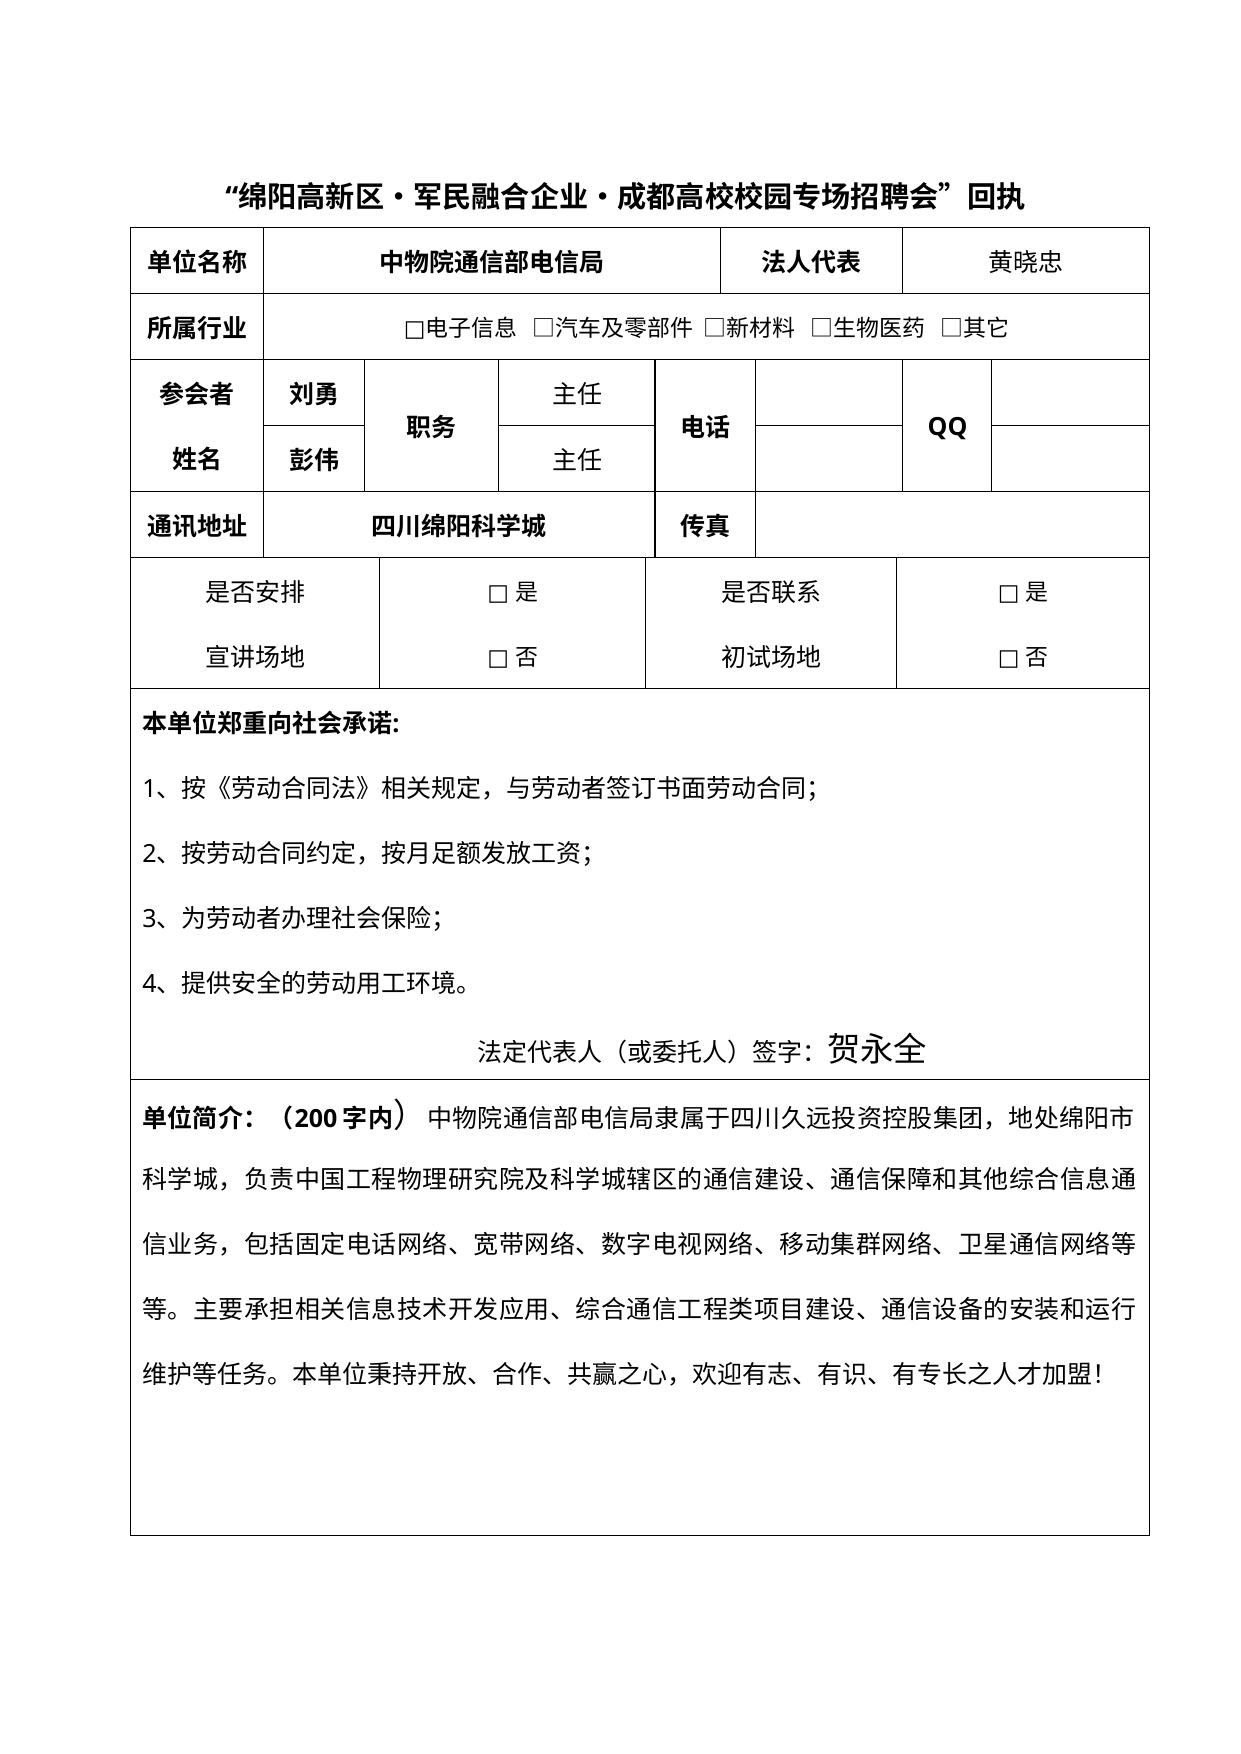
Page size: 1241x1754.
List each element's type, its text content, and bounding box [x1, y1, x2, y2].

table_cell 四川绵阳科学城 [264, 492, 654, 557]
table_cell □ 是 □ 否 [897, 558, 1149, 688]
table_cell 是否联系 初试场地 [646, 558, 896, 688]
table_cell [756, 492, 1149, 557]
table_cell 传真 [656, 492, 755, 557]
table_cell 参会者 姓名 [131, 360, 263, 491]
table_header 黄晓忠 [903, 228, 1149, 293]
table_cell [756, 426, 902, 491]
table_cell 法定代表人（或委托人）签字：贺永全 [131, 1014, 1149, 1079]
table_cell □电子信息 □汽车及零部件 □新材料 □生物医药 □其它 [264, 294, 1149, 359]
table_cell [756, 360, 902, 425]
table_cell QQ [903, 360, 991, 491]
table_cell 电话 [656, 360, 755, 491]
table_cell 主任 [499, 426, 654, 491]
table_cell 本单位郑重向社会承诺: 1、按《劳动合同法》相关规定，与劳动者签订书面劳动合同； 2、按劳动合同约定，按月足额发放工资； 3、为劳动者办理社会保险； 4、提供安全的劳动用工环境。 [131, 689, 1149, 1014]
table_cell □ 是 □ 否 [380, 558, 645, 688]
table_cell 所属行业 [131, 294, 263, 359]
table_cell [992, 426, 1149, 491]
table_cell 职务 [365, 360, 498, 491]
table_cell 彭伟 [264, 426, 364, 491]
table_header 中物院通信部电信局 [264, 228, 720, 293]
table_cell 单位简介：（200字内）中物院通信部电信局隶属于四川久远投资控股集团，地处绵阳市科学城，负责中国工程物理研究院及科学城辖区的通信建设、通信保障和其他综合信息通信业务，包括固定电话网络、宽带网络、数字电视网络、移动集群网络、卫星通信网络等等。主要承担相关信息技术开发应用、综合通信工程类项目建设、通信设备的安装和运行维护等任务。本单位秉持开放、合作、共赢之心，欢迎有志、有识、有专长之人才加盟！ [131, 1080, 1149, 1535]
text “绵阳高新区•军民融合企业•成都高校校园专场招聘会”回执 [158, 162, 1093, 227]
table_cell 主任 [499, 360, 654, 425]
table_header 法人代表 [721, 228, 902, 293]
table_header 单位名称 [131, 228, 263, 293]
table_cell 通讯地址 [131, 492, 263, 557]
table_cell [992, 360, 1149, 425]
table_cell 是否安排 宣讲场地 [131, 558, 379, 688]
table_cell 刘勇 [264, 360, 364, 425]
